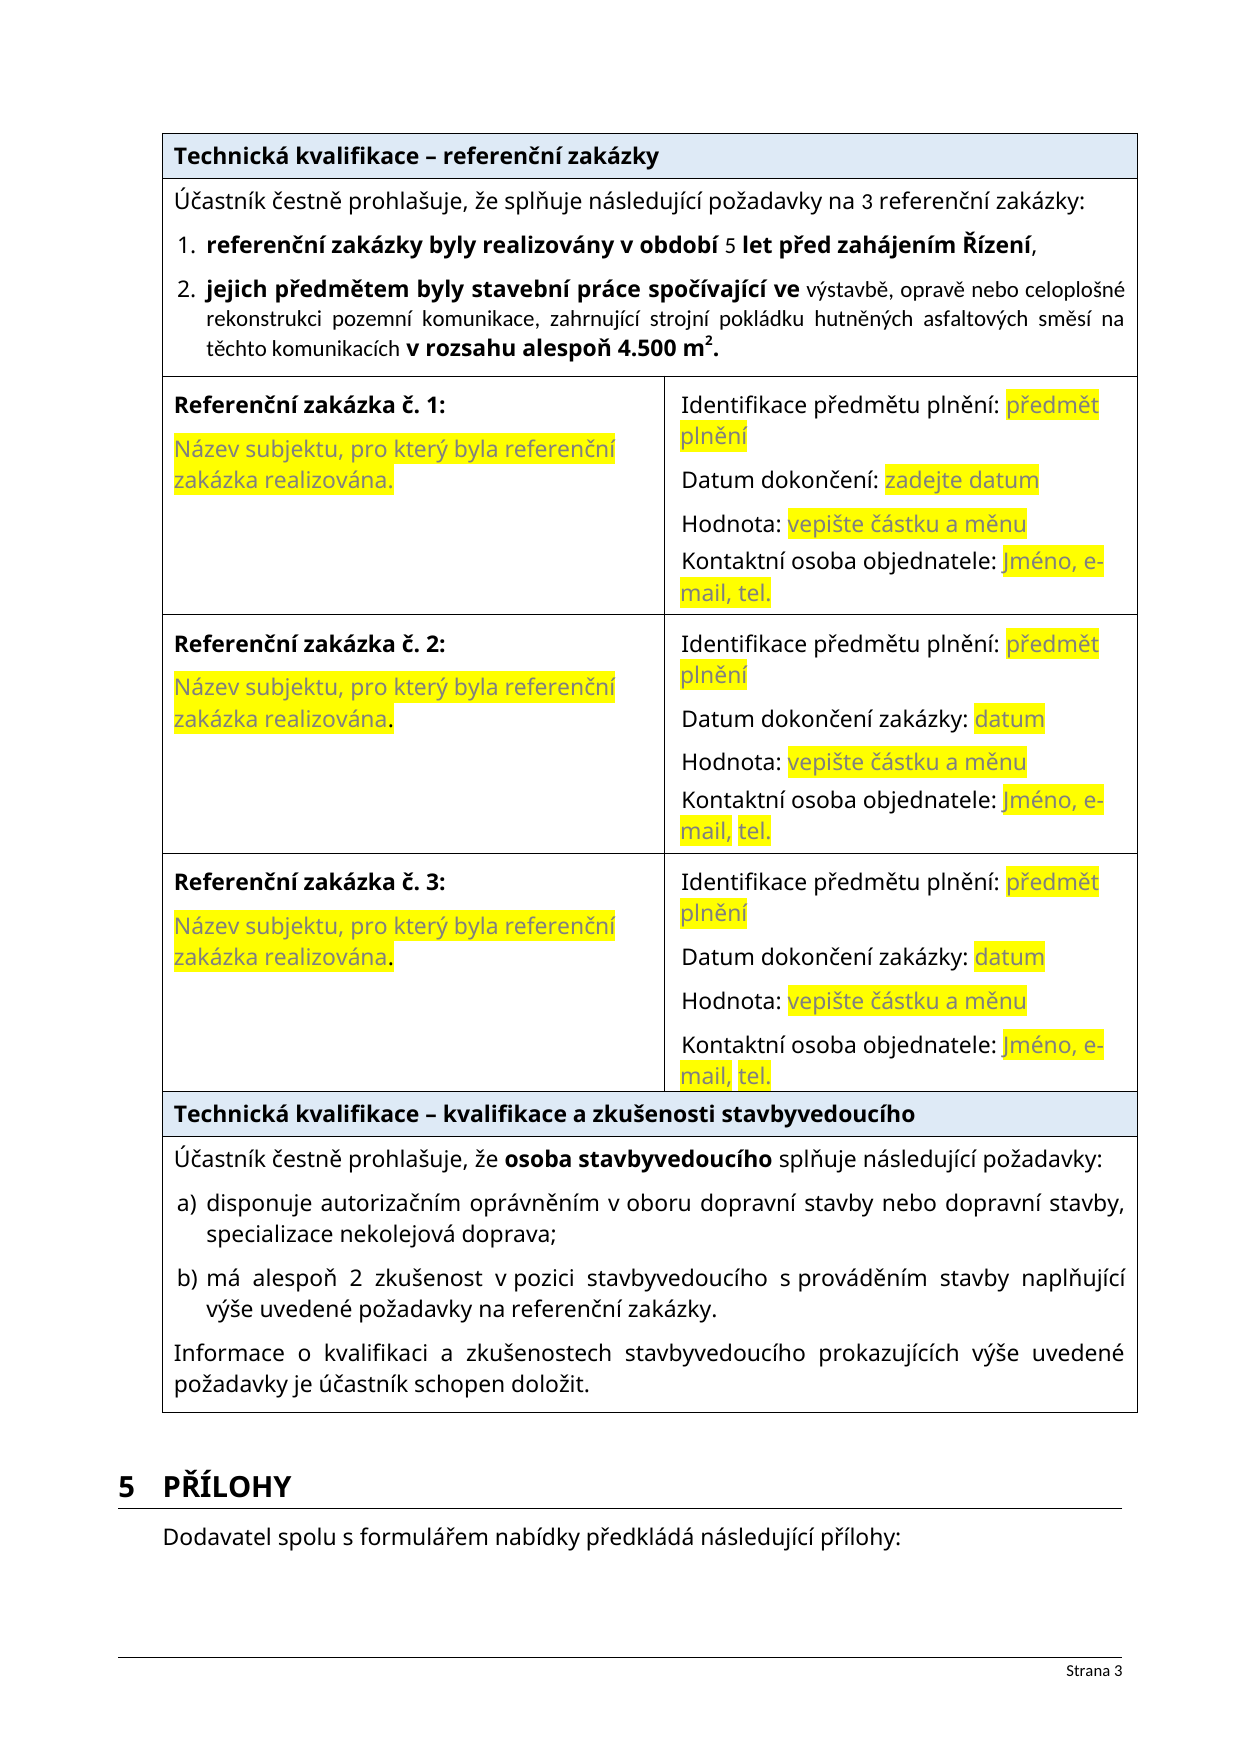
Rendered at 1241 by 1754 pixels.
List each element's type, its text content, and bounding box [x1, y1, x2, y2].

table_cell Technická kvalifikace – referenční zakázky [163, 134, 1137, 178]
table_cell Identifikace předmětu plnění: Datum dokončení zakázky: Hodnota: Kontaktní osoba objednatele: [665, 854, 1137, 1091]
table_cell Účastník čestně prohlašuje, že splňuje následující požadavky na referenční zakázky: referenční zakázky byly realizovány v období let před zahájením Řízení, jejich předmětem byly spočívající ve v rozsahu alespoň 4.500 m2. [163, 179, 1137, 376]
table_cell Referenční zakázka č. 3: [163, 854, 664, 1091]
table_cell Referenční zakázka č. 2: [163, 615, 664, 853]
text Dodavatel spolu s formulářem nabídky předkládá následující přílohy: [162, 1521, 1122, 1553]
table_cell Identifikace předmětu plnění: Datum dokončení zakázky: Hodnota: Kontaktní osoba objednatele: [665, 615, 1137, 853]
table_cell Účastník čestně prohlašuje, že osoba stavbyvedoucího splňuje následující požadavky: disponuje autorizačním oprávněním v oboru dopravní stavby nebo dopravní stavby, specializace nekolejová doprava; má alespoň 2 zkušenost v pozici stavbyvedoucího s prováděním stavby naplňující výše uvedené požadavky na referenční zakázky. Informace o kvalifikaci a zkušenostech stavbyvedoucího prokazujících výše uvedené požadavky je účastník schopen doložit. [163, 1137, 1137, 1412]
table_cell Technická kvalifikace – kvalifikace a zkušenosti stavbyvedoucího [163, 1092, 1137, 1136]
text Přílohy [118, 1466, 1122, 1508]
table_cell Identifikace předmětu plnění: Datum dokončení: Hodnota: Kontaktní osoba objednatele: [665, 377, 1137, 614]
table_cell Referenční zakázka č. 1: [163, 377, 664, 614]
